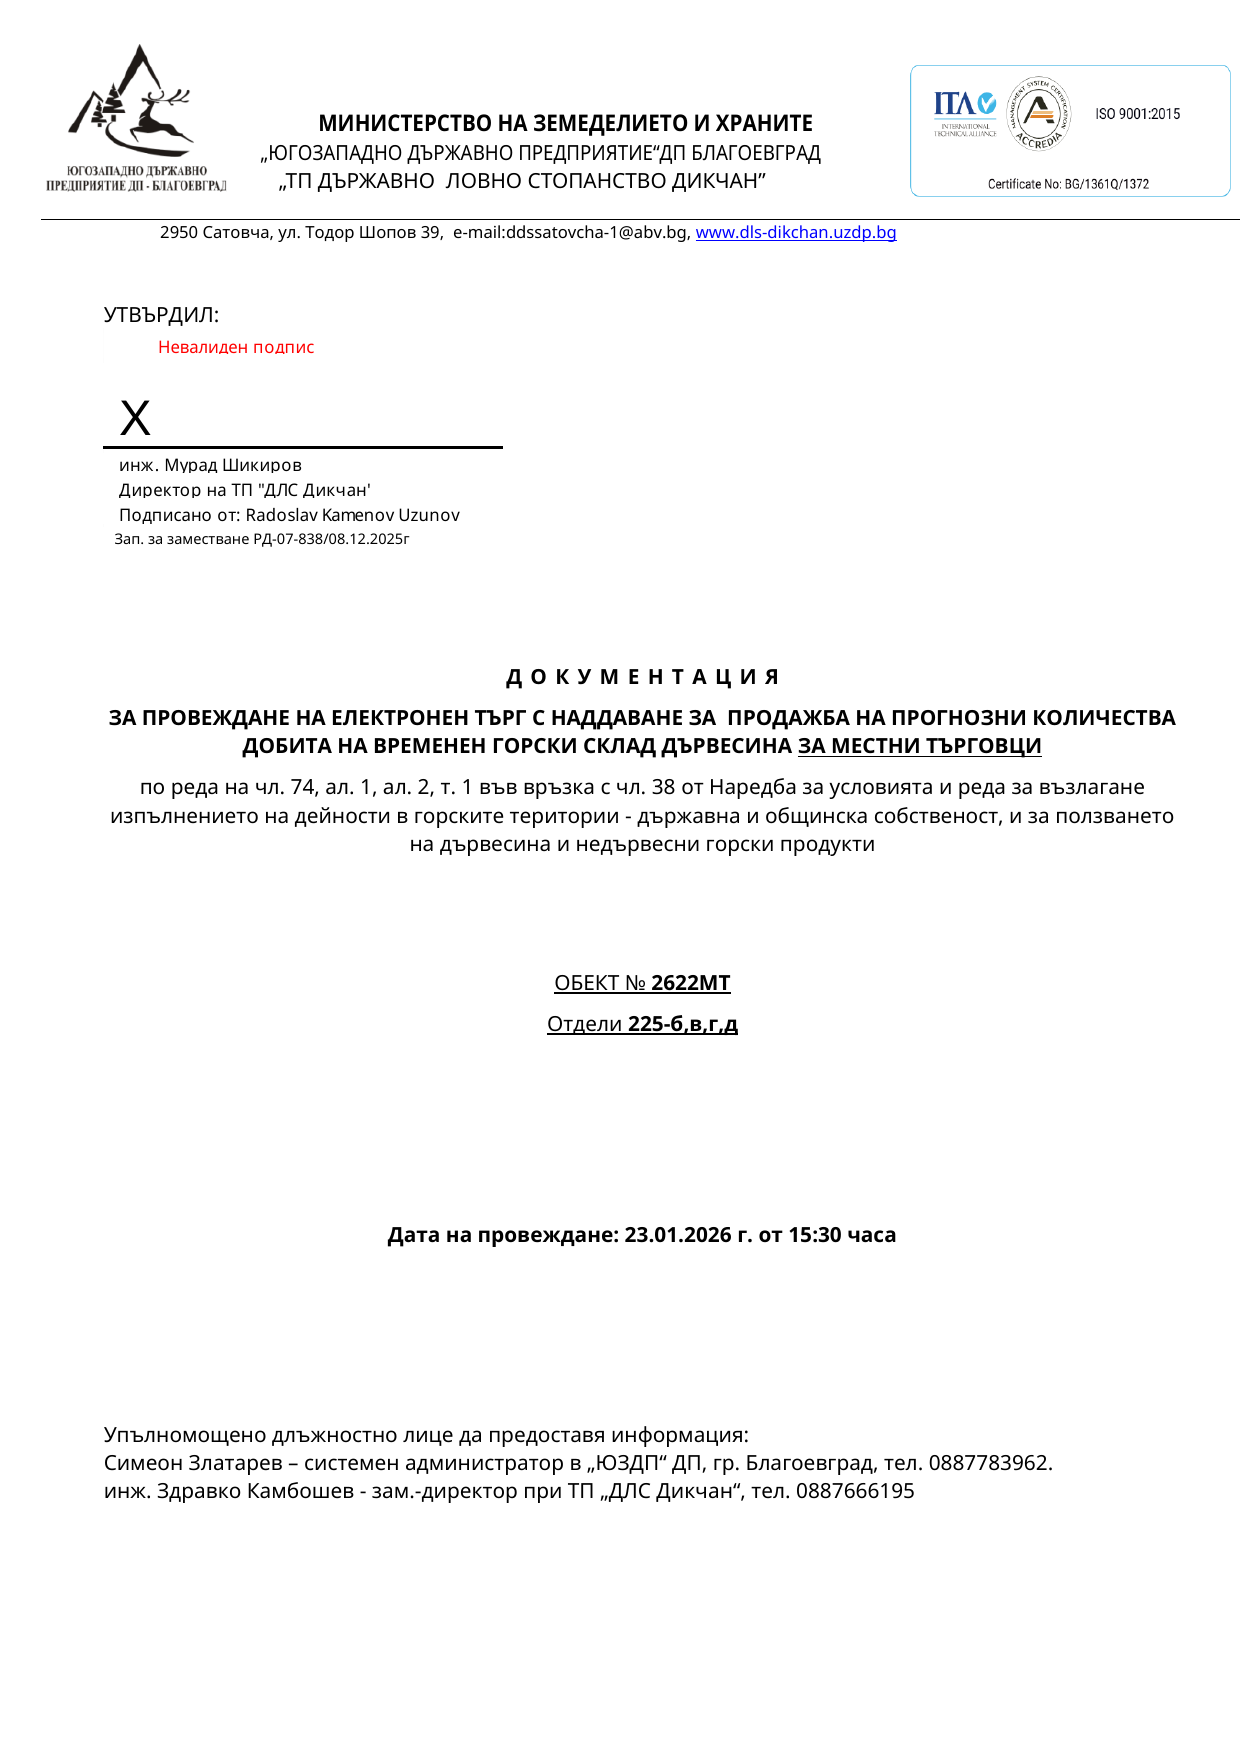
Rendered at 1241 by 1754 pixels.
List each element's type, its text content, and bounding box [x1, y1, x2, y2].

text ОБЕКТ № 2622МТ [103, 968, 1181, 997]
text Зап. за заместване РД-07-838/08.12.2025г [103, 528, 1181, 548]
text Отдели 225-б,в,г,д [103, 1009, 1181, 1037]
table_header [897, 44, 1240, 219]
text Дата на провеждане: 23.01.2026 г. от 15:30 часа [103, 1221, 1181, 1249]
text ЗА ПРОВЕЖДАНЕ НА ЕЛЕКТРОНЕН ТЪРГ С НАДДАВАНЕ ЗА ПРОДАЖБА НА ПРОГНОЗНИ КОЛИЧЕСТВА ДОБИТА НА ВРЕМЕНЕН ГОРСКИ СКЛАД ДЪРВЕСИНА ЗА МЕСТНИ ТЪРГОВЦИ [103, 703, 1181, 760]
table_header МИНИСТЕРСТВО НА ЗЕМЕДЕЛИЕТО И ХРАНИТЕ „ЮГОЗАПАДНО ДЪРЖАВНО ПРЕДПРИЯТИЕ“ДП БЛАГОЕВГРАД „ТП ДЪРЖАВНО ЛОВНО СТОПАНСТВО ДИКЧАН” [235, 44, 897, 219]
text 2950 Сатовча, ул. Тодор Шопов 39, e-mail:ddssatovcha-1@abv.bg, www.dls-dikchan.uzdp.bg [103, 220, 1181, 243]
text Симеон Златарев – системен администратор в „ЮЗДП“ ДП, гр. Благоевград, тел. 0887783962. [103, 1448, 1181, 1477]
text УТВЪРДИЛ: [103, 300, 1181, 328]
picture [908, 63, 1232, 201]
text по реда на чл. 74, ал. 1, ал. 2, т. 1 във връзка с чл. 38 от Наредба за условията и реда за възлагане изпълнението на дейности в горските територии - държавна и общинска собственост, и за ползването на дървесина и недървесни горски продукти [103, 772, 1181, 858]
text инж. Здравко Камбошев - зам.-директор при ТП „ДЛС Дикчан“, тел. 0887666195 [103, 1477, 1181, 1505]
picture [46, 44, 227, 192]
table_header [41, 44, 234, 219]
text ДОКУМЕНТАЦИЯ [103, 662, 1181, 691]
text Упълномощено длъжностно лице да предоставя информация: [103, 1420, 1181, 1448]
